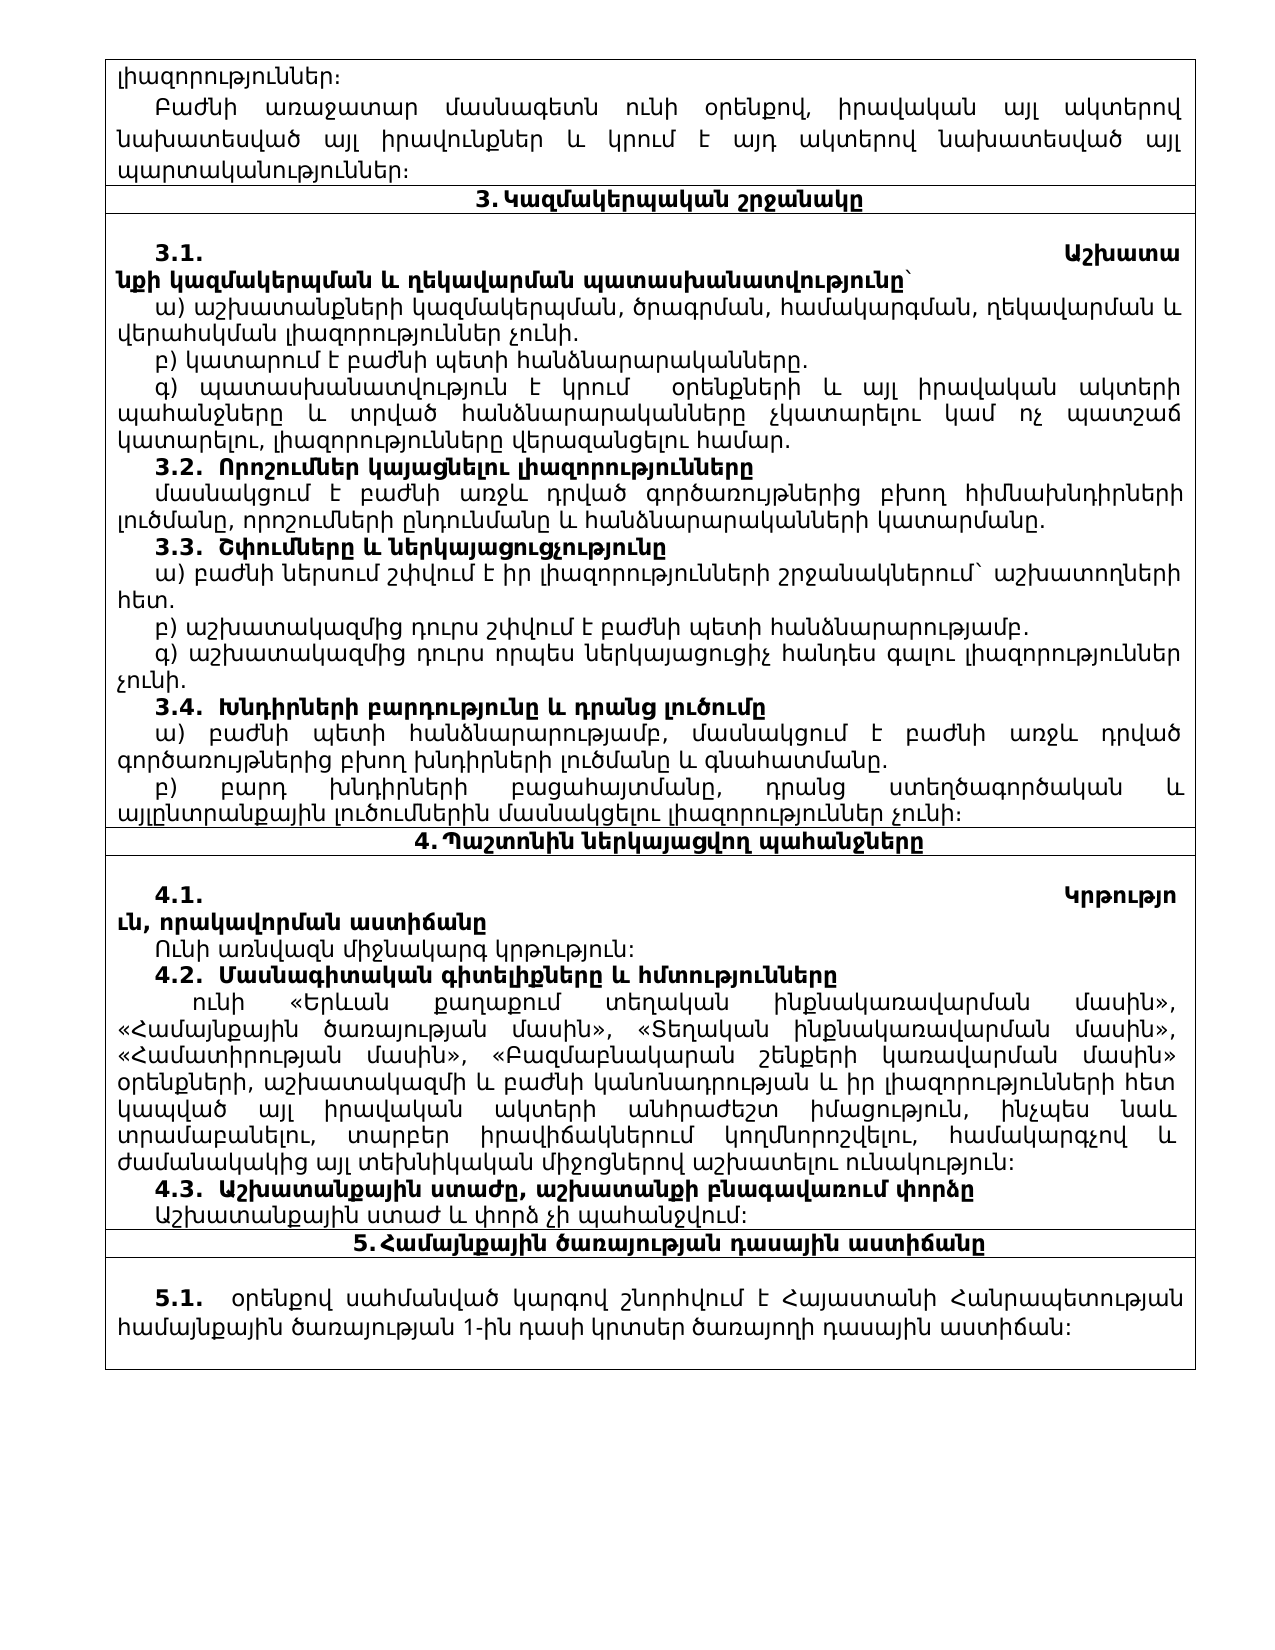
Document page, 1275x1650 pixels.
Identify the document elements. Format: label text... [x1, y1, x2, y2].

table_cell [106, 60, 1195, 185]
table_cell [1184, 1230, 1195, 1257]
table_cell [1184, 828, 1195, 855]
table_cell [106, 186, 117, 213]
table_cell օրենքով սահմանված կարգով շնորհվում է Հայաստանի Հանրապետության համայնքային ծառայության 1-ին դասի կրտսեր ծառայողի դասային աստիճան: [106, 1258, 1195, 1369]
table_cell Կրթություն, որակավորման աստիճանը Ունի առնվազն միջնակարգ կրթություն: Մասնագիտական գիտելիքները և հմտությունները ունի «Երևան քաղաքում տեղական ինքնակառավարման մասին», «Համայնքային ծառայության մասին», «Տեղական ինքնակառավարման մասին», «Համատիրության մասին», «Բազմաբնակարան շենքերի կառավարման մասին» օրենքների, աշխատակազմի և բաժնի կանոնադրության և իր լիազորությունների հետ կապված այլ իրավական ակտերի անհրաժեշտ իմացություն, ինչպես նաև տրամաբանելու, տարբեր իրավիճակներում կողմնորոշվելու, համակարգչով և ժամանակակից այլ տեխնիկական միջոցներով աշխատելու ունակություն: Աշխատանքային ստաժը, աշխատանքի բնագավառում փորձը Աշխատանքային ստաժ և փորձ չի պահանջվում: [106, 856, 1195, 1229]
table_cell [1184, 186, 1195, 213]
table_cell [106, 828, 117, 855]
table_cell Աշխատանքի կազմակերպման և ղեկավարման պատասխանատվությունը՝ ա) աշխատանքների կազմակերպման, ծրագրման, համակարգման, ղեկավարման և վերահսկման լիազորություններ չունի. բ) կատարում է բաժնի պետի հանձնարարականները. գ) պատասխանատվություն է կրում օրենքների և այլ իրավական ակտերի պահանջները և տրված հանձնարարականները չկատարելու կամ ոչ պատշաճ կատարելու, լիազորությունները վերազանցելու համար. Որոշումներ կայացնելու լիազորությունները մասնակցում է բաժնի առջև դրված գործառույթներից բխող հիմնախնդիրների լուծմանը, որոշումների ընդունմանը և հանձնարարականների կատարմանը. Շփումները և ներկայացուցչությունը ա) բաժնի ներսում շփվում է իր լիազորությունների շրջանակներում` աշխատողների հետ. բ) աշխատակազմից դուրս շփվում է բաժնի պետի հանձնարարությամբ. գ) աշխատակազմից դուրս որպես ներկայացուցիչ հանդես գալու լիազորություններ չունի. Խնդիրների բարդությունը և դրանց լուծումը ա) բաժնի պետի հանձնարարությամբ, մասնակցում է բաժնի առջև դրված գործառույթներից բխող խնդիրների լուծմանը և գնահատմանը. բ) բարդ խնդիրների բացահայտմանը, դրանց ստեղծագործական և այլընտրանքային լուծումներին մասնակցելու լիազորություններ չունի։ [106, 214, 1195, 827]
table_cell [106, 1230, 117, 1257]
